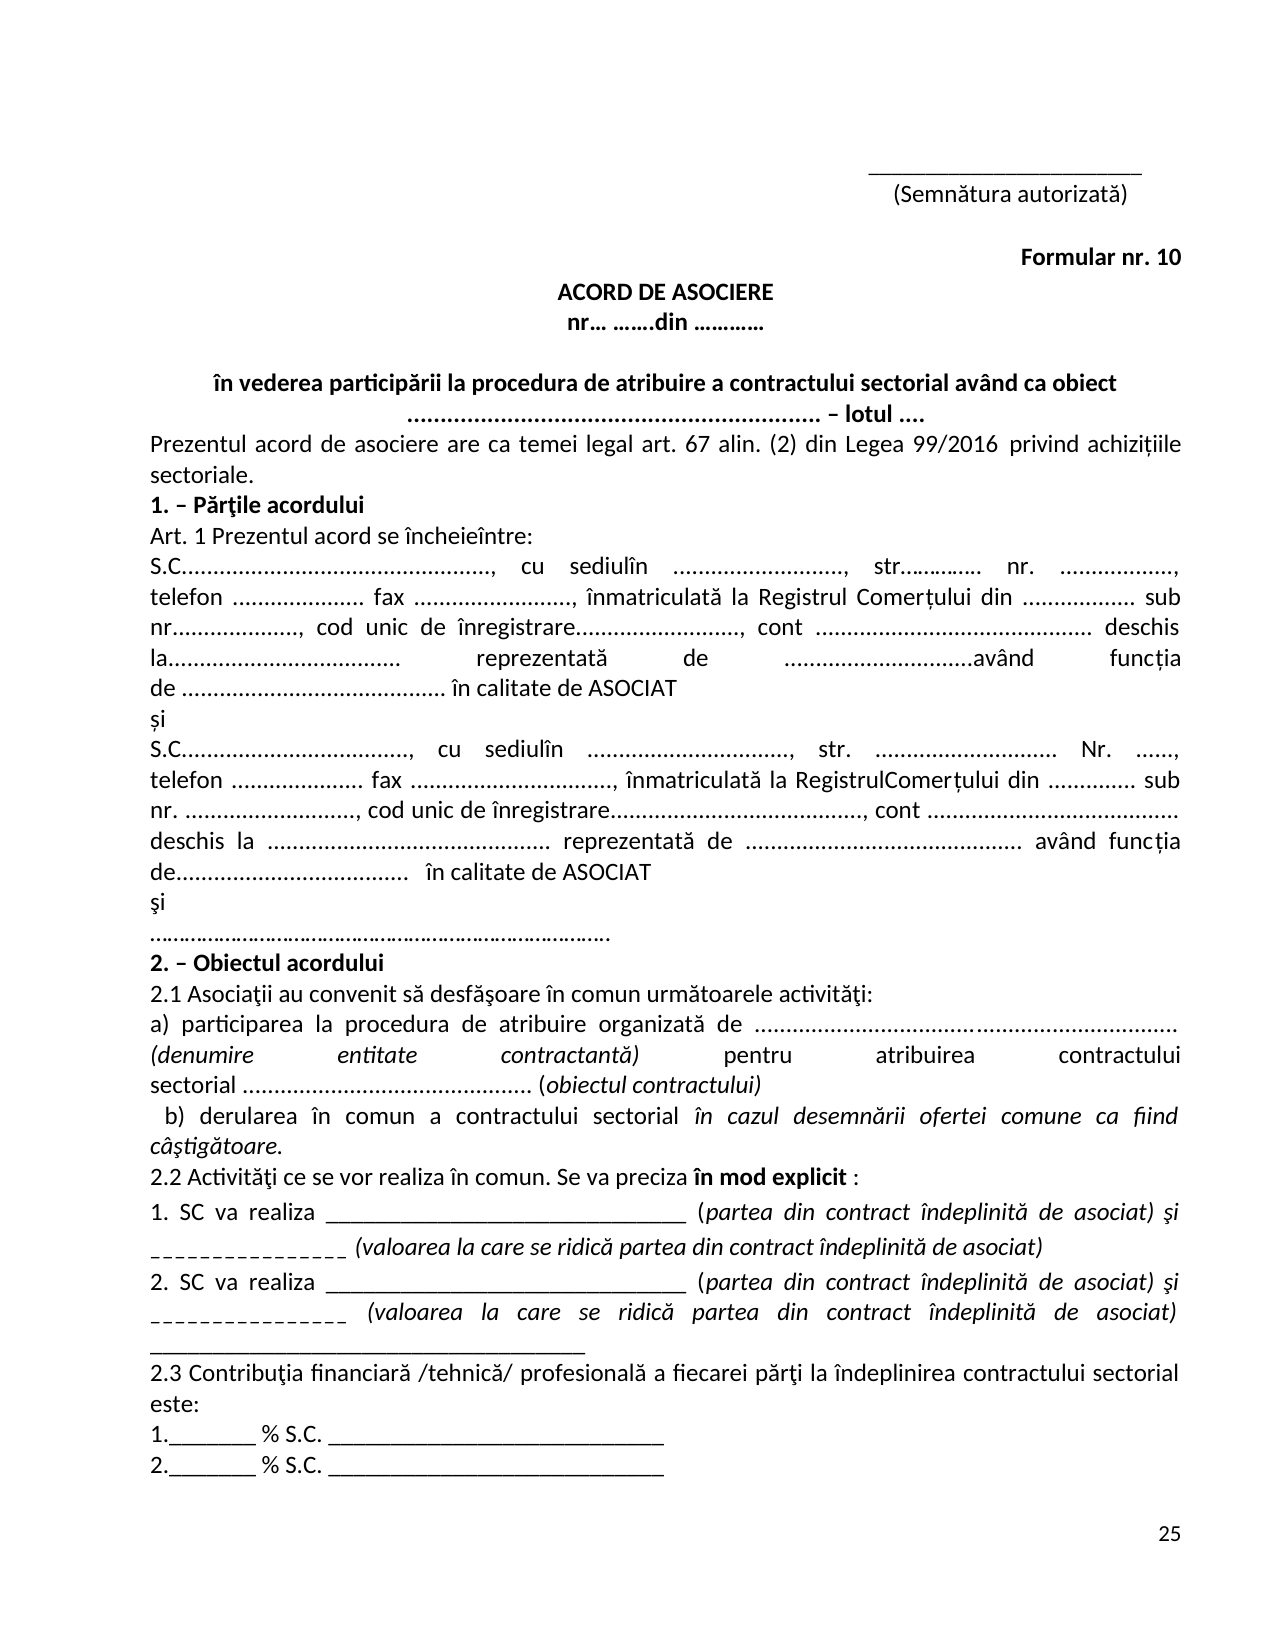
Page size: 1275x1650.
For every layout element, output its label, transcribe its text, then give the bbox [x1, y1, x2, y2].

text ________________________ [150, 150, 1181, 178]
text (Semnătura autorizată) [150, 178, 1181, 208]
text Formular nr. 10 [150, 241, 1181, 271]
text nr… …….din ………… [150, 306, 1181, 337]
text 1._______ % S.C. ___________________________ [150, 1418, 1181, 1449]
text …………………………………………………………………….. [150, 917, 1181, 947]
text 2.3 Contribuţia financiară /tehnică/ profesională a fiecarei părţi la îndeplinirea contractului sectorial este: [150, 1357, 1181, 1418]
text b) derularea în comun a contractului sectorial în cazul desemnării ofertei comune ca fiind câştigătoare. [150, 1100, 1181, 1161]
text Prezentul acord de asociere are ca temei legal art. 67 alin. (2) din Legea 99/2016 privind achizițiile sectoriale. [150, 428, 1181, 489]
text a) participarea la procedura de atribuire organizată de ................................................................... (denumire entitate contractantă) pentru atribuirea contractului sectorial .............................................. (obiectul contractului) [150, 1008, 1181, 1100]
text şi [150, 886, 1181, 917]
text în vederea participării la procedura de atribuire a contractului sectorial având ca obiect [150, 367, 1181, 398]
text .............................................................. – lotul .... [150, 398, 1181, 428]
text 1. – Părţile acordului [150, 489, 1181, 520]
text 2._______ % S.C. ___________________________ [150, 1449, 1181, 1479]
text S.C................................................., cu sediulîn ..........................., str………….. nr. .................., telefon ..................... fax ........................., înmatriculată la Registrul Comerțului din .................. sub nr...................., cod unic de înregistrare.........................., cont ............................................ deschis la..................................... reprezentată de ..............................având funcția de .......................................... în calitate de ASOCIAT [150, 550, 1181, 703]
text Art. 1 Prezentul acord se încheieîntre: [150, 520, 1181, 550]
text 1. SC va realiza _____________________________ (partea din contract îndeplinită de asociat) şi ________________ (valoarea la care se ridică partea din contract îndeplinită de asociat) [150, 1196, 1181, 1261]
text și [150, 703, 1181, 733]
text 2.2 Activităţi ce se vor realiza în comun. Se va preciza în mod explicit : [150, 1161, 1181, 1191]
text S.C...................................., cu sediulîn ................................, str. ............................. Nr. ......, telefon ..................... fax ................................, înmatriculată la RegistrulComerțului din .............. sub nr. ..........................., cod unic de înregistrare........................................, cont ........................................ deschis la ............................................. reprezentată de ............................................ având funcția de..................................... în calitate de ASOCIAT [150, 733, 1181, 886]
text ACORD DE ASOCIERE [150, 276, 1181, 306]
text 2. – Obiectul acordului [150, 947, 1181, 978]
text 2. SC va realiza _____________________________ (partea din contract îndeplinită de asociat) şi ________________ (valoarea la care se ridică partea din contract îndeplinită de asociat) ___________________________________ [150, 1266, 1181, 1357]
text 2.1 Asociaţii au convenit să desfăşoare în comun următoarele activităţi: [150, 978, 1181, 1008]
